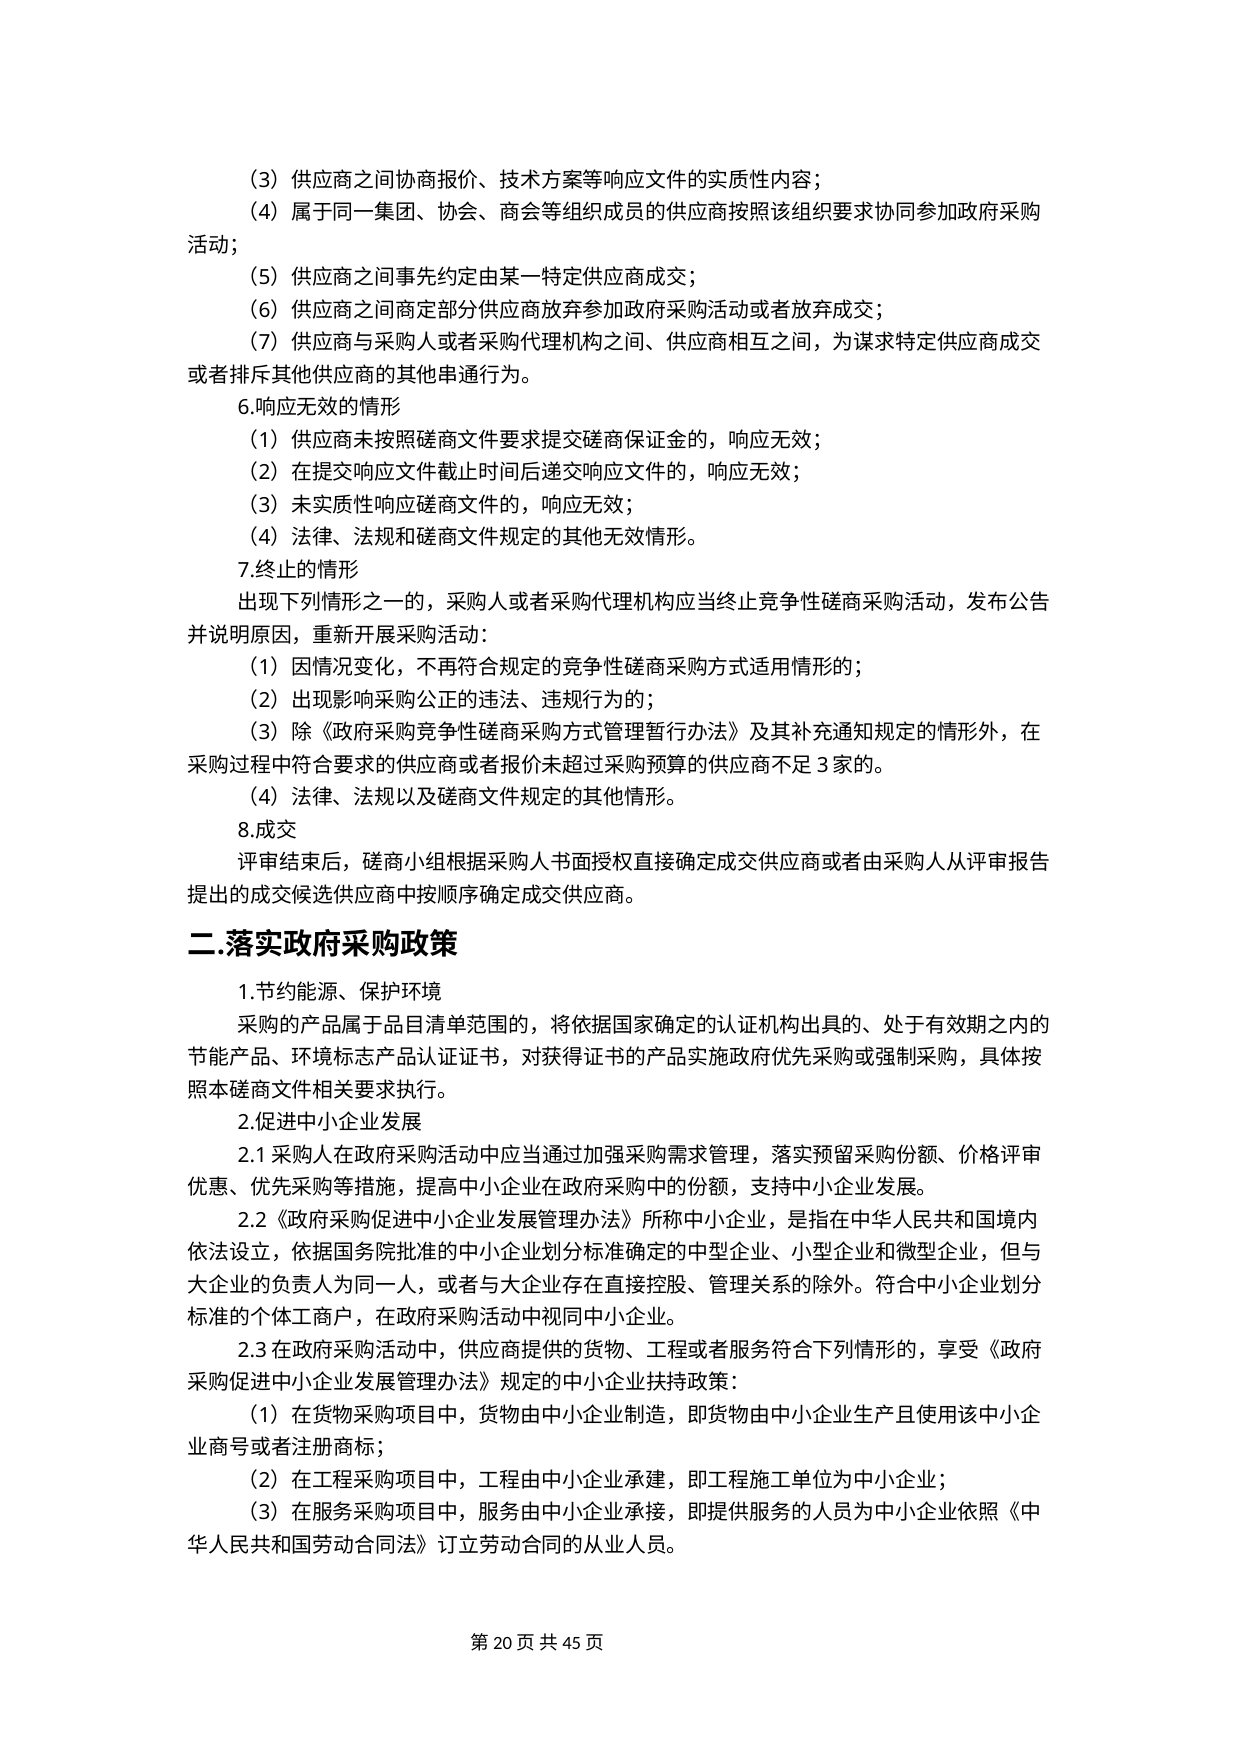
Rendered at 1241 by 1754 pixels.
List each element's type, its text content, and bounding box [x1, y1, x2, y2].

text （2）在提交响应文件截止时间后递交响应文件的，响应无效； [187, 454, 1053, 487]
text （1）供应商未按照磋商文件要求提交磋商保证金的，响应无效； [187, 422, 1053, 454]
text （4）法律、法规以及磋商文件规定的其他情形。 [187, 779, 1053, 812]
text 7.终止的情形 [187, 552, 1053, 584]
text （2）出现影响采购公正的违法、违规行为的； [187, 682, 1053, 714]
text 出现下列情形之一的，采购人或者采购代理机构应当终止竞争性磋商采购活动，发布公告并说明原因，重新开展采购活动： [187, 584, 1053, 649]
text 2.2《政府采购促进中小企业发展管理办法》所称中小企业，是指在中华人民共和国境内依法设立，依据国务院批准的中小企业划分标准确定的中型企业、小型企业和微型企业，但与大企业的负责人为同一人，或者与大企业存在直接控股、管理关系的除外。符合中小企业划分标准的个体工商户，在政府采购活动中视同中小企业。 [187, 1202, 1053, 1332]
text 1.节约能源、保护环境 [187, 974, 1053, 1007]
text （4）法律、法规和磋商文件规定的其他无效情形。 [187, 519, 1053, 552]
text （1）在货物采购项目中，货物由中小企业制造，即货物由中小企业生产且使用该中小企业商号或者注册商标； [187, 1397, 1053, 1462]
text （3）除《政府采购竞争性磋商采购方式管理暂行办法》及其补充通知规定的情形外，在采购过程中符合要求的供应商或者报价未超过采购预算的供应商不足3家的。 [187, 714, 1053, 779]
text （5）供应商之间事先约定由某一特定供应商成交； [187, 259, 1053, 292]
text 6.响应无效的情形 [187, 389, 1053, 422]
text （3）供应商之间协商报价、技术方案等响应文件的实质性内容； [187, 162, 1053, 194]
text 评审结束后，磋商小组根据采购人书面授权直接确定成交供应商或者由采购人从评审报告提出的成交候选供应商中按顺序确定成交供应商。 [187, 844, 1053, 909]
text （6）供应商之间商定部分供应商放弃参加政府采购活动或者放弃成交； [187, 292, 1053, 324]
text （1）因情况变化，不再符合规定的竞争性磋商采购方式适用情形的； [187, 649, 1053, 682]
text 2.3在政府采购活动中，供应商提供的货物、工程或者服务符合下列情形的，享受《政府采购促进中小企业发展管理办法》规定的中小企业扶持政策： [187, 1332, 1053, 1397]
text 采购的产品属于品目清单范围的，将依据国家确定的认证机构出具的、处于有效期之内的节能产品、环境标志产品认证证书，对获得证书的产品实施政府优先采购或强制采购，具体按照本磋商文件相关要求执行。 [187, 1007, 1053, 1104]
text 二.落实政府采购政策 [187, 909, 1053, 974]
text 2.1采购人在政府采购活动中应当通过加强采购需求管理，落实预留采购份额、价格评审优惠、优先采购等措施，提高中小企业在政府采购中的份额，支持中小企业发展。 [187, 1137, 1053, 1202]
text （4）属于同一集团、协会、商会等组织成员的供应商按照该组织要求协同参加政府采购活动； [187, 194, 1053, 259]
text （7）供应商与采购人或者采购代理机构之间、供应商相互之间，为谋求特定供应商成交或者排斥其他供应商的其他串通行为。 [187, 324, 1053, 389]
text （3）未实质性响应磋商文件的，响应无效； [187, 487, 1053, 519]
text 8.成交 [187, 812, 1053, 844]
text （2）在工程采购项目中，工程由中小企业承建，即工程施工单位为中小企业； [187, 1462, 1053, 1494]
text 2.促进中小企业发展 [187, 1104, 1053, 1137]
text （3）在服务采购项目中，服务由中小企业承接，即提供服务的人员为中小企业依照《中华人民共和国劳动合同法》订立劳动合同的从业人员。 [187, 1494, 1053, 1559]
